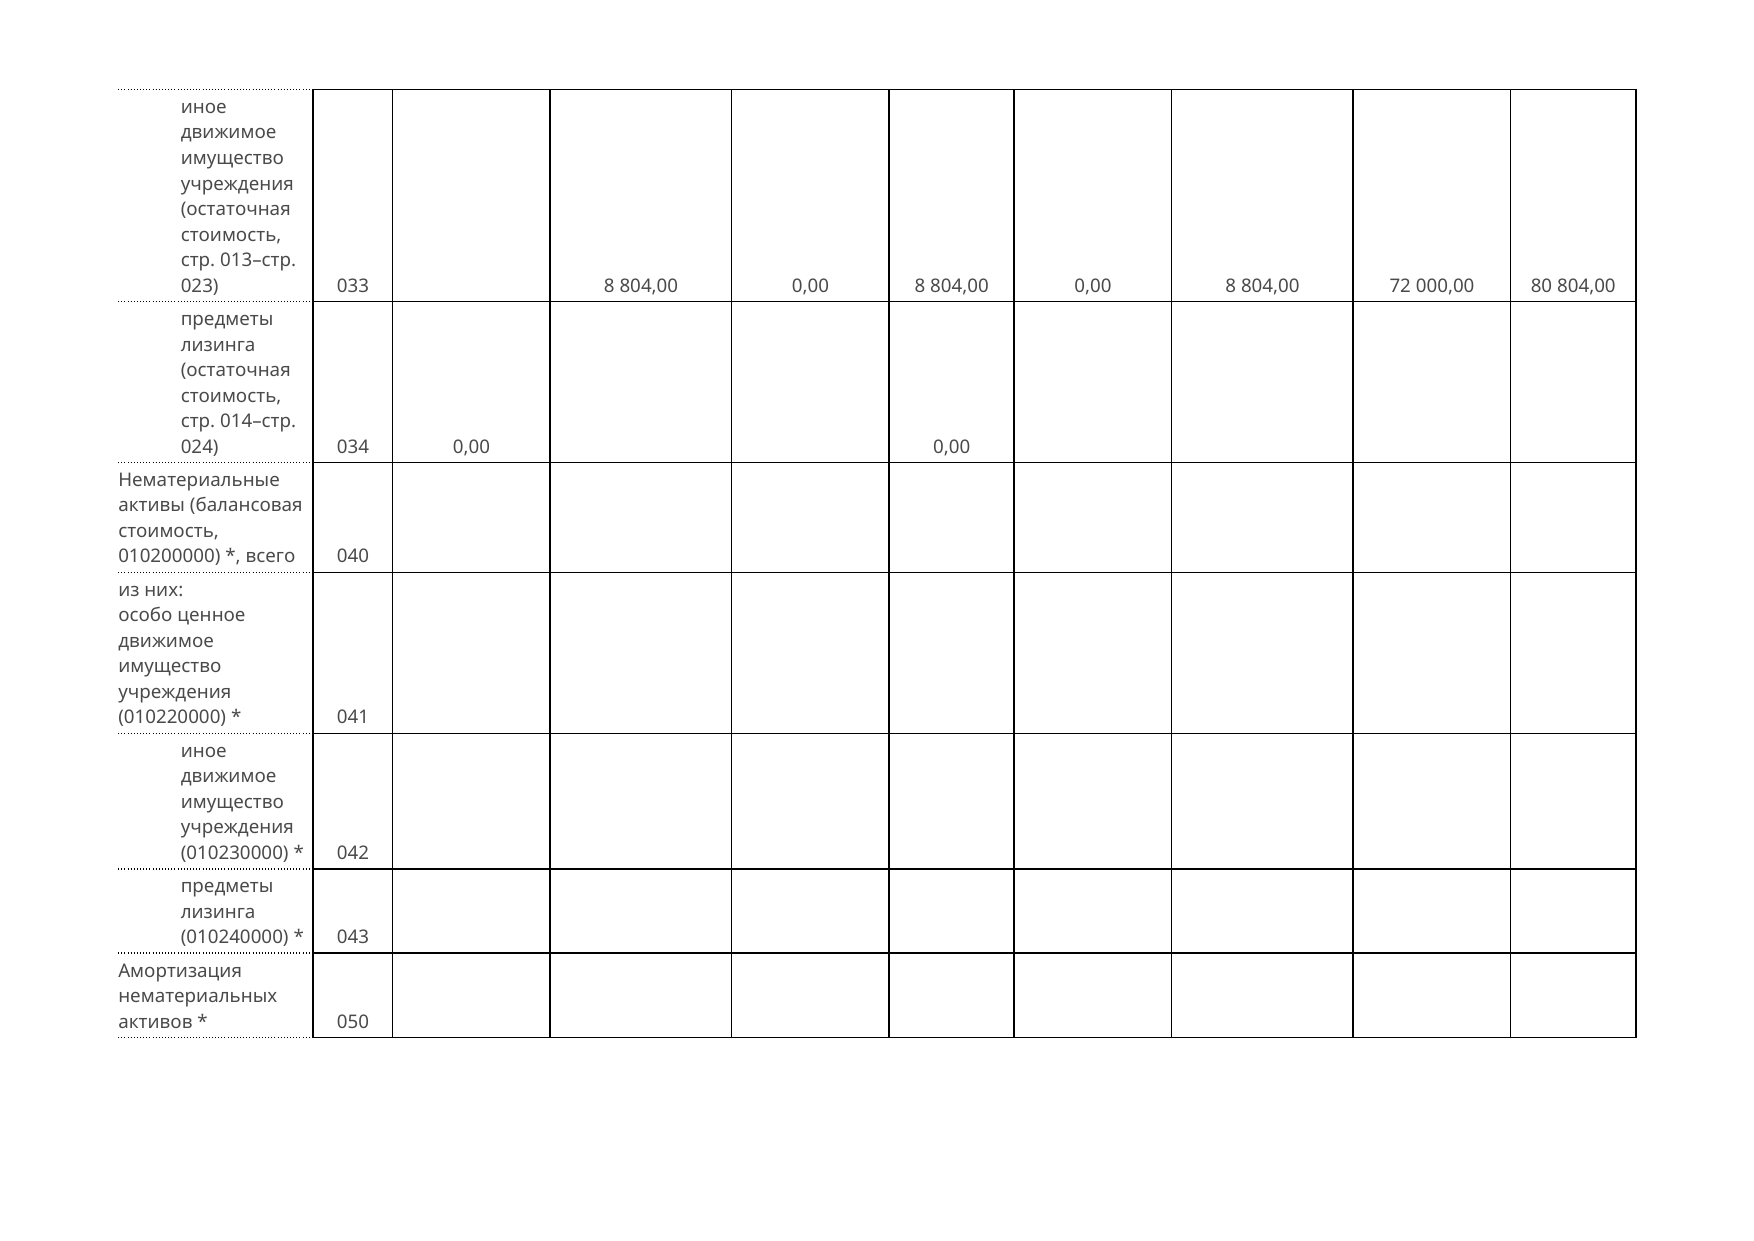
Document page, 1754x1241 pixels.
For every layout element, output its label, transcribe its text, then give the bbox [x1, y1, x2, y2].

table_cell [551, 734, 731, 868]
table_cell 041 [314, 573, 392, 732]
table_cell 8 804,00 [1172, 90, 1352, 301]
table_cell 0,00 [890, 302, 1013, 462]
table_cell [551, 954, 731, 1037]
table_cell [1354, 463, 1510, 571]
table_cell [1511, 954, 1635, 1037]
table_cell 0,00 [1015, 90, 1171, 301]
table_cell Амортизация нематериальных активов * [118, 952, 312, 1037]
table_cell [1015, 734, 1171, 868]
table_cell [1172, 734, 1352, 868]
table_cell иное движимое имущество учреждения (010230000) * [118, 733, 312, 868]
table_cell [393, 90, 549, 301]
table_cell [1511, 573, 1635, 732]
table_cell [1172, 954, 1352, 1037]
table_cell 050 [314, 954, 392, 1037]
table_cell [393, 463, 549, 571]
table_cell [1015, 954, 1171, 1037]
table_cell 80 804,00 [1511, 90, 1635, 301]
table_cell [890, 573, 1013, 732]
table_cell [732, 573, 888, 732]
table_cell [1511, 302, 1635, 462]
table_cell [890, 870, 1013, 952]
table_cell 8 804,00 [551, 90, 731, 301]
table_cell [1015, 302, 1171, 462]
table_cell [1172, 870, 1352, 952]
table_cell [393, 870, 549, 952]
table_cell [551, 870, 731, 952]
table_cell 033 [314, 90, 392, 301]
table_cell 043 [314, 870, 392, 952]
table_cell [890, 954, 1013, 1037]
table_cell [1015, 870, 1171, 952]
table_cell [890, 734, 1013, 868]
table_cell [1511, 870, 1635, 952]
table_cell предметы лизинга (010240000) * [118, 868, 312, 952]
table_cell 042 [314, 734, 392, 868]
table_cell [732, 870, 888, 952]
table_cell [890, 463, 1013, 571]
table_cell Нематериальные активы (балансовая стоимость, 010200000) *, всего [118, 462, 312, 571]
table_cell [393, 573, 549, 732]
table_cell [1354, 870, 1510, 952]
table_cell 0,00 [393, 302, 549, 462]
table_cell [732, 734, 888, 868]
table_cell [551, 463, 731, 571]
table_cell [1015, 463, 1171, 571]
table_cell [1354, 573, 1510, 732]
table_cell [551, 573, 731, 732]
table_cell [732, 302, 888, 462]
table_cell 0,00 [732, 90, 888, 301]
table_cell из них: особо ценное движимое имущество учреждения (010220000) * [118, 571, 312, 732]
table_cell [1354, 302, 1510, 462]
table_cell 8 804,00 [890, 90, 1013, 301]
table_cell [732, 954, 888, 1037]
table_cell [1354, 954, 1510, 1037]
table_cell предметы лизинга (остаточная стоимость, стр. 014–стр. 024) [118, 301, 312, 462]
table_cell [1172, 302, 1352, 462]
table_cell 040 [314, 463, 392, 571]
table_cell [551, 302, 731, 462]
table_cell 72 000,00 [1354, 90, 1510, 301]
table_cell [732, 463, 888, 571]
table_cell [1172, 573, 1352, 732]
table_cell [1511, 463, 1635, 571]
table_cell [393, 954, 549, 1037]
table_cell [1015, 573, 1171, 732]
table_cell иное движимое имущество учреждения (остаточная стоимость, стр. 013–стр. 023) [118, 89, 312, 301]
table_cell 034 [314, 302, 392, 462]
table_cell [1354, 734, 1510, 868]
table_cell [393, 734, 549, 868]
table_cell [1511, 734, 1635, 868]
table_cell [1172, 463, 1352, 571]
